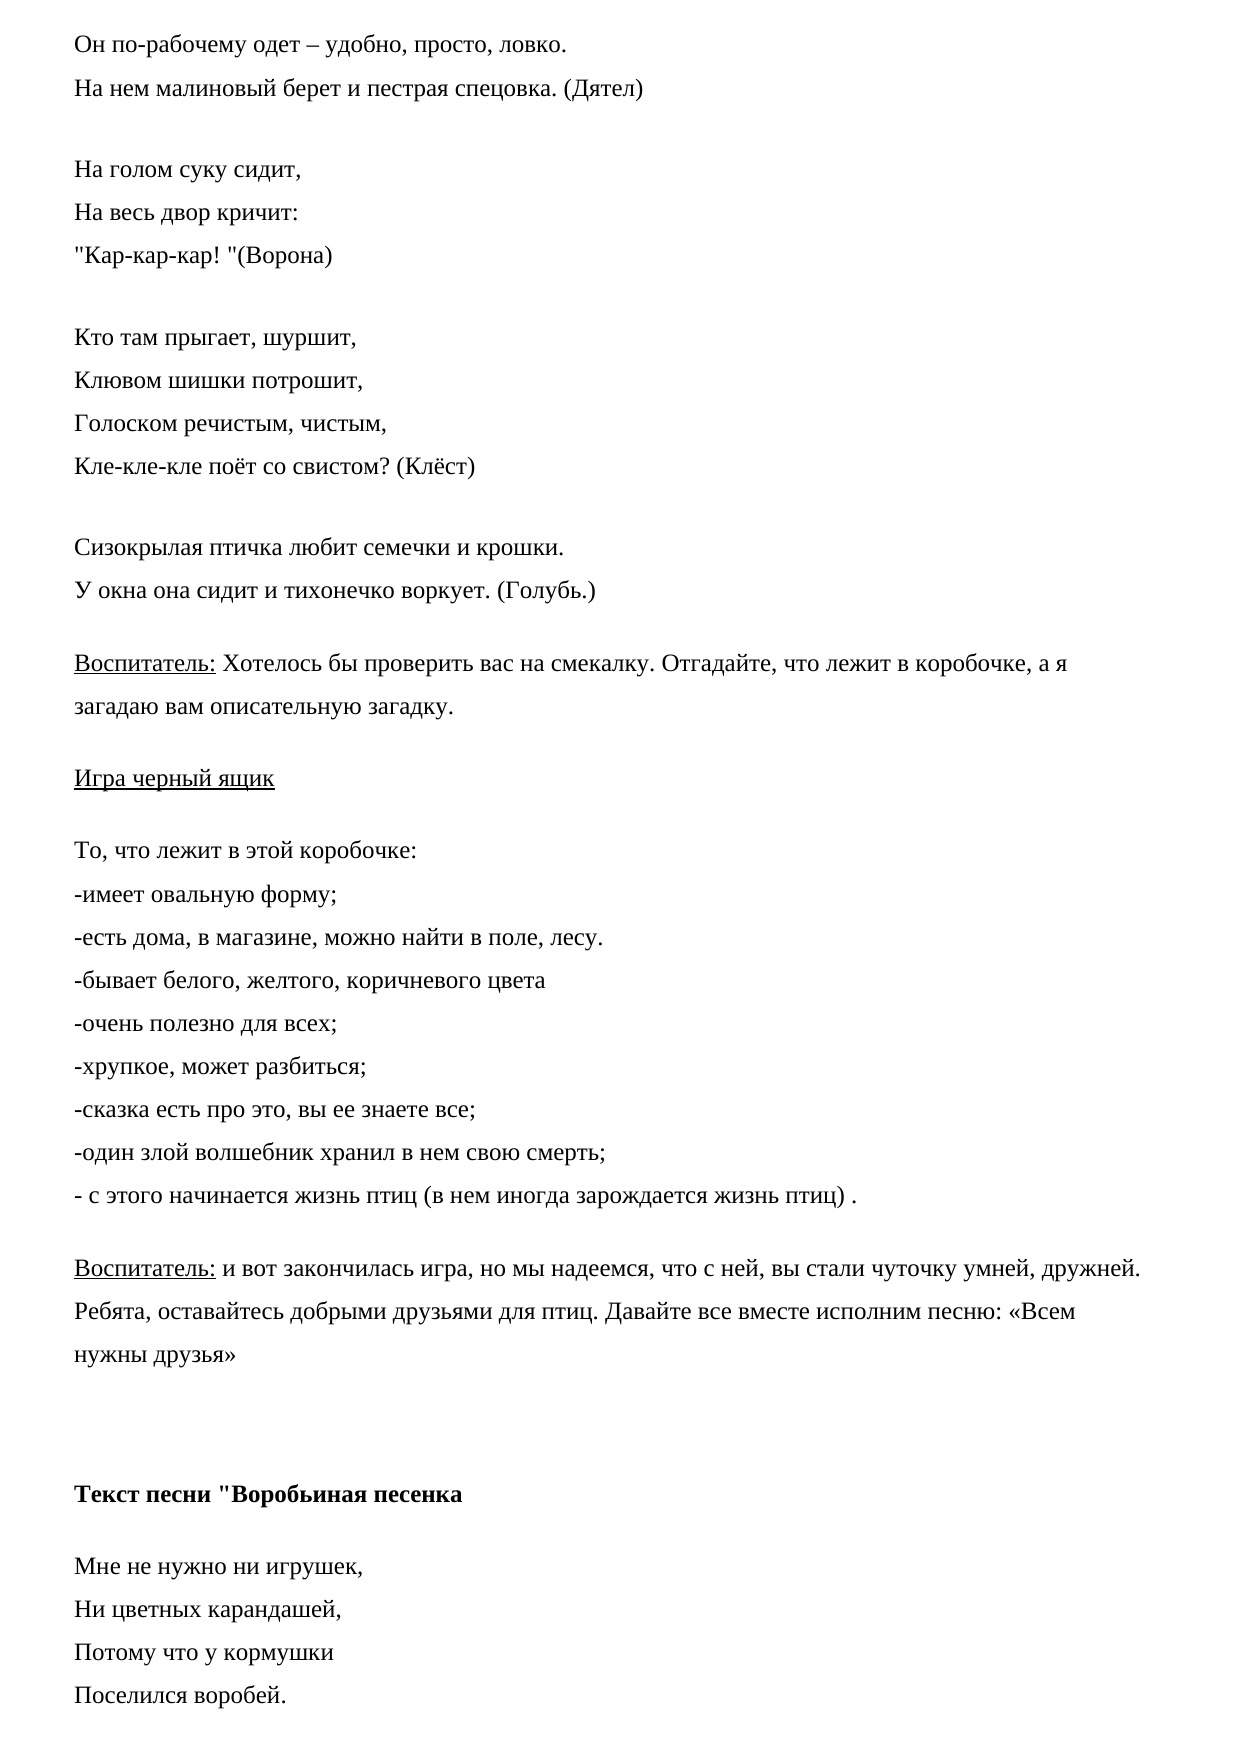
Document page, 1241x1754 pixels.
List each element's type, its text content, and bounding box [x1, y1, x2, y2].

text Потому что у кормушки [74, 1637, 1152, 1666]
text То, что лежит в этой коробочке: [74, 836, 1152, 864]
text На голом суку сидит, [74, 154, 1152, 183]
text -сказка есть про это, вы ее знаете все; [74, 1094, 1152, 1123]
text Воспитатель: Хотелось бы проверить вас на смекалку. Отгадайте, что лежит в коробочке, а я загадаю вам описательную загадку. [74, 648, 1152, 720]
text Кле-кле-кле поёт со свистом? (Клёст) [74, 451, 1152, 480]
text На весь двор кричит: [74, 197, 1152, 226]
text -есть дома, в магазине, можно найти в поле, лесу. [74, 922, 1152, 951]
text -бывает белого, желтого, коричневого цвета [74, 965, 1152, 994]
text "Кар-кар-кар! "(Ворона) [74, 240, 1152, 269]
text Игра черный ящик [74, 763, 1152, 792]
text У окна она сидит и тихонечко воркует. (Голубь.) [74, 576, 1152, 604]
text Он по-рабочему одет – удобно, просто, ловко. [74, 29, 1152, 58]
text Клювом шишки потрошит, [74, 365, 1152, 393]
text Ни цветных карандашей, [74, 1594, 1152, 1623]
text На нем малиновый берет и пестрая спецовка. (Дятел) [74, 73, 1152, 101]
text -очень полезно для всех; [74, 1008, 1152, 1037]
text -хрупкое, может разбиться; [74, 1051, 1152, 1080]
text Воспитатель: и вот закончилась игра, но мы надеемся, что с ней, вы стали чуточку умней, дружней. Ребята, оставайтесь добрыми друзьями для птиц. Давайте все вместе исполним песню: «Всем нужны друзья» [74, 1253, 1152, 1368]
text - с этого начинается жизнь птиц (в нем иногда зарождается жизнь птиц) . [74, 1181, 1152, 1209]
text -один злой волшебник хранил в нем свою смерть; [74, 1137, 1152, 1166]
text Сизокрылая птичка любит семечки и крошки. [74, 532, 1152, 561]
text Поселился воробей. [74, 1680, 1152, 1709]
text Кто там прыгает, шуршит, [74, 322, 1152, 350]
text Мне не нужно ни игрушек, [74, 1551, 1152, 1580]
text Текст песни "Воробьиная песенка [74, 1479, 1152, 1507]
text Голоском речистым, чистым, [74, 408, 1152, 437]
text -имеет овальную форму; [74, 879, 1152, 907]
